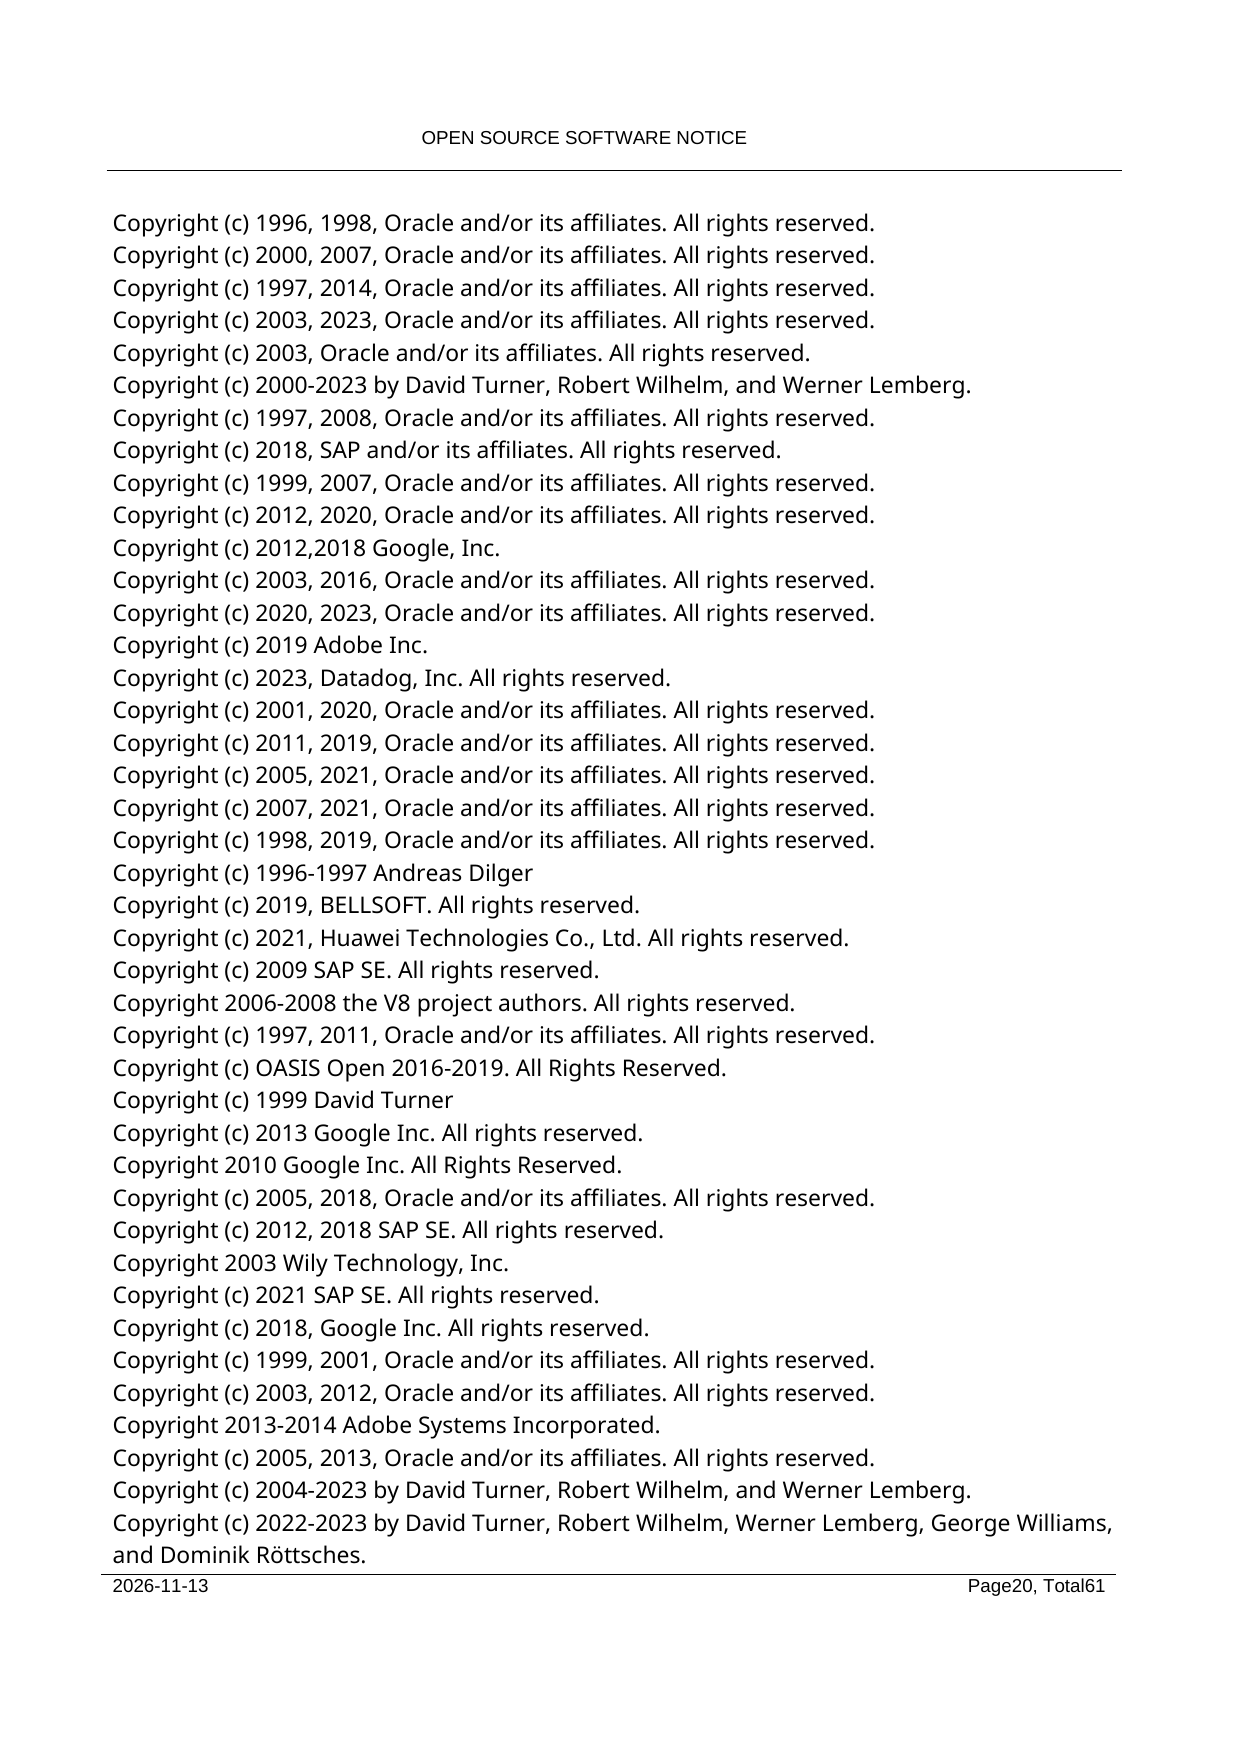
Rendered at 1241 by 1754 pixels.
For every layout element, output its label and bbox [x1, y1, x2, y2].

text [112, 206, 1128, 1571]
